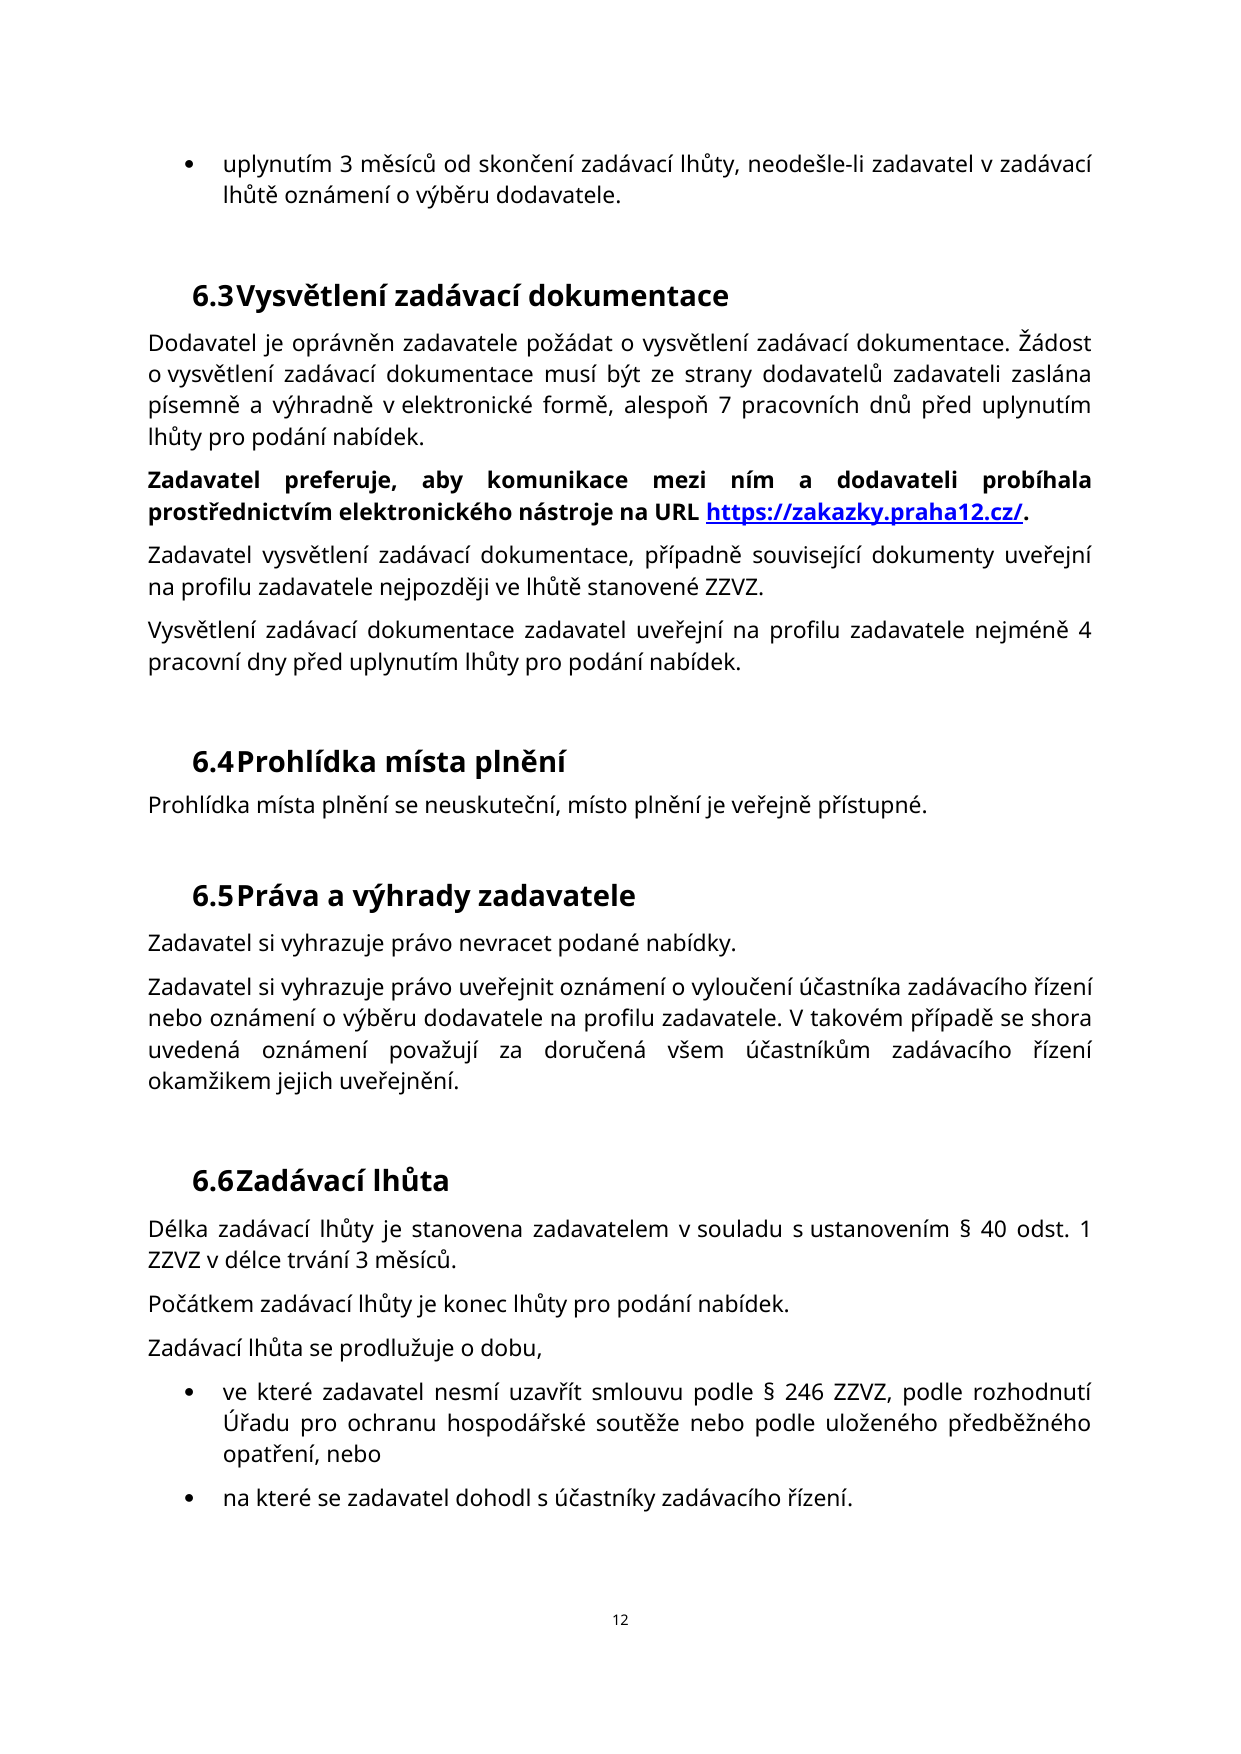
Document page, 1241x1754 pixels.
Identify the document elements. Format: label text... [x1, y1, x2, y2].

text Zadavatel si vyhrazuje právo nevracet podané nabídky. [148, 927, 1093, 958]
list Vysvětlení zadávací dokumentace [192, 275, 1093, 314]
text Zadávací lhůta se prodlužuje o dobu, [148, 1332, 1093, 1363]
list na které se zadavatel dohodl s účastníky zadávacího řízení. [185, 1482, 1093, 1513]
list Délka zadávací lhůty je stanovena zadavatelem v souladu s ustanovením § 40 odst. 1 ZZVZ v délce trvání 3 měsíců. [148, 1213, 1093, 1275]
list Zadávací lhůta [192, 1161, 1093, 1200]
text Počátkem zadávací lhůty je konec lhůty pro podání nabídek. [148, 1288, 1093, 1319]
list uplynutím 3 měsíců od skončení zadávací lhůty, neodešle-li zadavatel v zadávací lhůtě oznámení o výběru dodavatele. [185, 148, 1093, 210]
list Práva a výhrady zadavatele [192, 875, 1093, 915]
list Prohlídka místa plnění [192, 742, 1093, 781]
text Prohlídka místa plnění se neuskuteční, místo plnění je veřejně přístupné. [148, 794, 1093, 819]
list ve které zadavatel nesmí uzavřít smlouvu podle § 246 ZZVZ, podle rozhodnutí Úřadu pro ochranu hospodářské soutěže nebo podle uloženého předběžného opatření, nebo [185, 1375, 1093, 1469]
text Dodavatel je oprávněn zadavatele požádat o vysvětlení zadávací dokumentace. Žádost o vysvětlení zadávací dokumentace musí být ze strany dodavatelů zadavateli zaslána písemně a výhradně v elektronické formě, alespoň 7 pracovních dnů před uplynutím lhůty pro podání nabídek. [148, 327, 1093, 452]
text Vysvětlení zadávací dokumentace zadavatel uveřejní na profilu zadavatele nejméně 4 pracovní dny před uplynutím lhůty pro podání nabídek. [148, 614, 1093, 677]
text Zadavatel vysvětlení zadávací dokumentace, případně související dokumenty uveřejní na profilu zadavatele nejpozději ve lhůtě stanovené ZZVZ. [148, 539, 1093, 602]
text Zadavatel preferuje, aby komunikace mezi ním a dodavateli probíhala prostřednictvím elektronického nástroje na URL https://zakazky.praha12.cz/. [148, 464, 1093, 527]
text Zadavatel si vyhrazuje právo uveřejnit oznámení o vyloučení účastníka zadávacího řízení nebo oznámení o výběru dodavatele na profilu zadavatele. V takovém případě se shora uvedená oznámení považují za doručená všem účastníkům zadávacího řízení okamžikem jejich uveřejnění. [148, 971, 1093, 1096]
